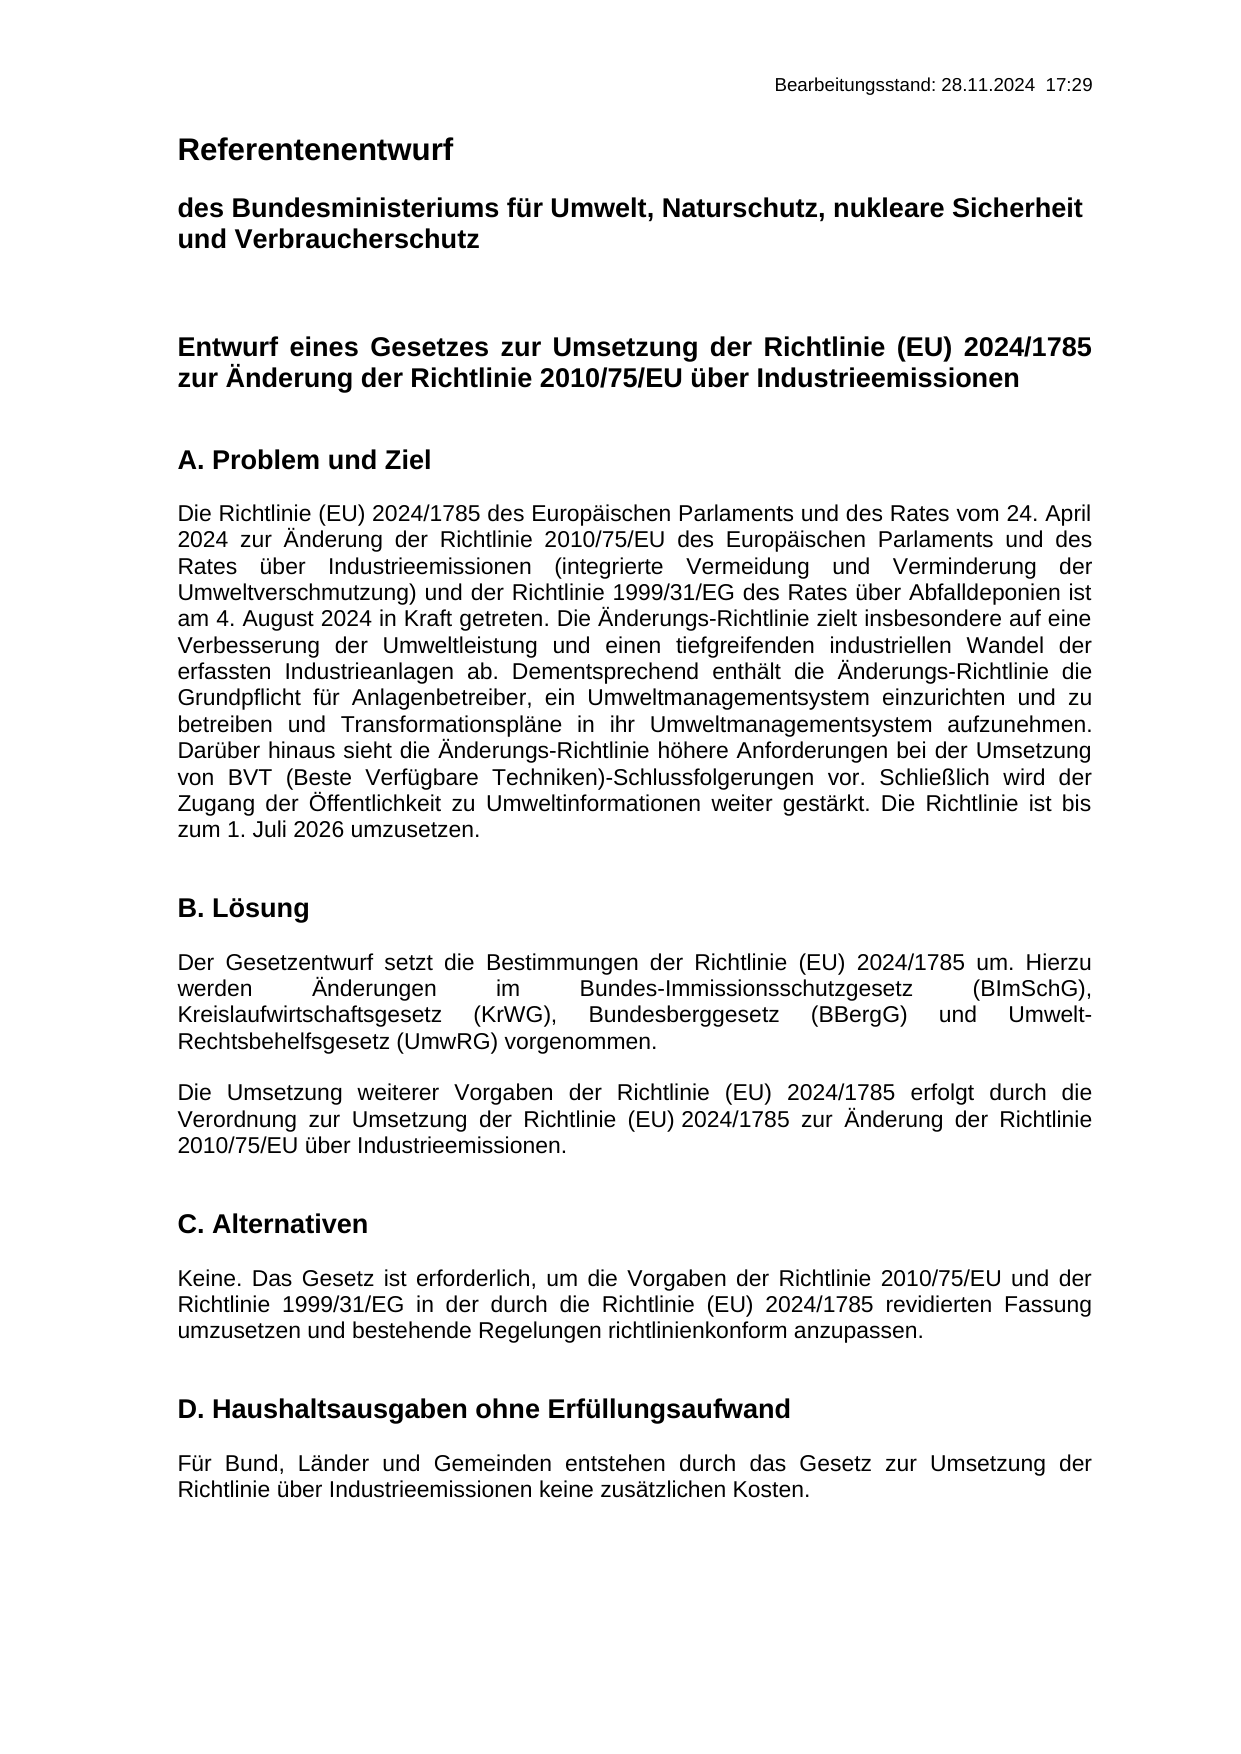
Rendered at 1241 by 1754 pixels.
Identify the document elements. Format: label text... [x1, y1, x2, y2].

text Für Bund, Länder und Gemeinden entstehen durch das Gesetz zur Umsetzung der Richtlinie über Industrieemissionen keine zusätzlichen Kosten. [177, 1450, 1093, 1502]
text Der Gesetzentwurf setzt die Bestimmungen der Richtlinie (EU) 2024/1785 um. Hierzu werden Änderungen im Bundes-Immissionsschutzgesetz (BImSchG), Kreislaufwirtschaftsgesetz (KrWG), Bundesberggesetz (BBergG) und Umwelt-Rechtsbehelfsgesetz (UmwRG) vorgenommen. [177, 949, 1093, 1054]
text C. Alternativen [177, 1208, 1093, 1239]
text B. Lösung [177, 892, 1093, 924]
text Die Richtlinie (EU) 2024/1785 des Europäischen Parlaments und des Rates vom 24. April 2024 zur Änderung der Richtlinie 2010/75/EU des Europäischen Parlaments und des Rates über Industrieemissionen (integrierte Vermeidung und Verminderung der Umweltverschmutzung) und der Richtlinie 1999/31/EG des Rates über Abfalldeponien ist am 4. August 2024 in Kraft getreten. Die Änderungs-Richtlinie zielt insbesondere auf eine Verbesserung der Umweltleistung und einen tiefgreifenden industriellen Wandel der erfassten Industrieanlagen ab. Dementsprechend enthält die Änderungs-Richtlinie die Grundpflicht für Anlagenbetreiber, ein Umweltmanagementsystem einzurichten und zu betreiben und Transformationspläne in ihr Umweltmanagementsystem aufzunehmen. Darüber hinaus sieht die Änderungs-Richtlinie höhere Anforderungen bei der Umsetzung von BVT (Beste Verfügbare Techniken)-Schlussfolgerungen vor. Schließlich wird der Zugang der Öffentlichkeit zu Umweltinformationen weiter gestärkt. Die Richtlinie ist bis zum 1. Juli 2026 umzusetzen. [177, 500, 1093, 842]
text des Bundesministeriums für Umwelt, Naturschutz, nukleare Sicherheit und Verbraucherschutz [177, 192, 1093, 254]
text Entwurf eines Gesetzes zur Umsetzung der Richtlinie (EU) 2024/1785 zur Änderung der Richtlinie 2010/75/EU über Industrieemissionen [177, 331, 1093, 394]
text D. Haushaltsausgaben ohne Erfüllungsaufwand [177, 1393, 1093, 1425]
text A. Problem und Ziel [177, 444, 1093, 475]
text Keine. Das Gesetz ist erforderlich, um die Vorgaben der Richtlinie 2010/75/EU und der Richtlinie 1999/31/EG in der durch die Richtlinie (EU) 2024/1785 revidierten Fassung umzusetzen und bestehende Regelungen richtlinienkonform anzupassen. [177, 1264, 1093, 1343]
text Die Umsetzung weiterer Vorgaben der Richtlinie (EU) 2024/1785 erfolgt durch die Verordnung zur Umsetzung der Richtlinie (EU) 2024/1785 zur Änderung der Richtlinie 2010/75/EU über Industrieemissionen. [177, 1079, 1093, 1158]
text Referentenentwurf [177, 131, 1093, 167]
